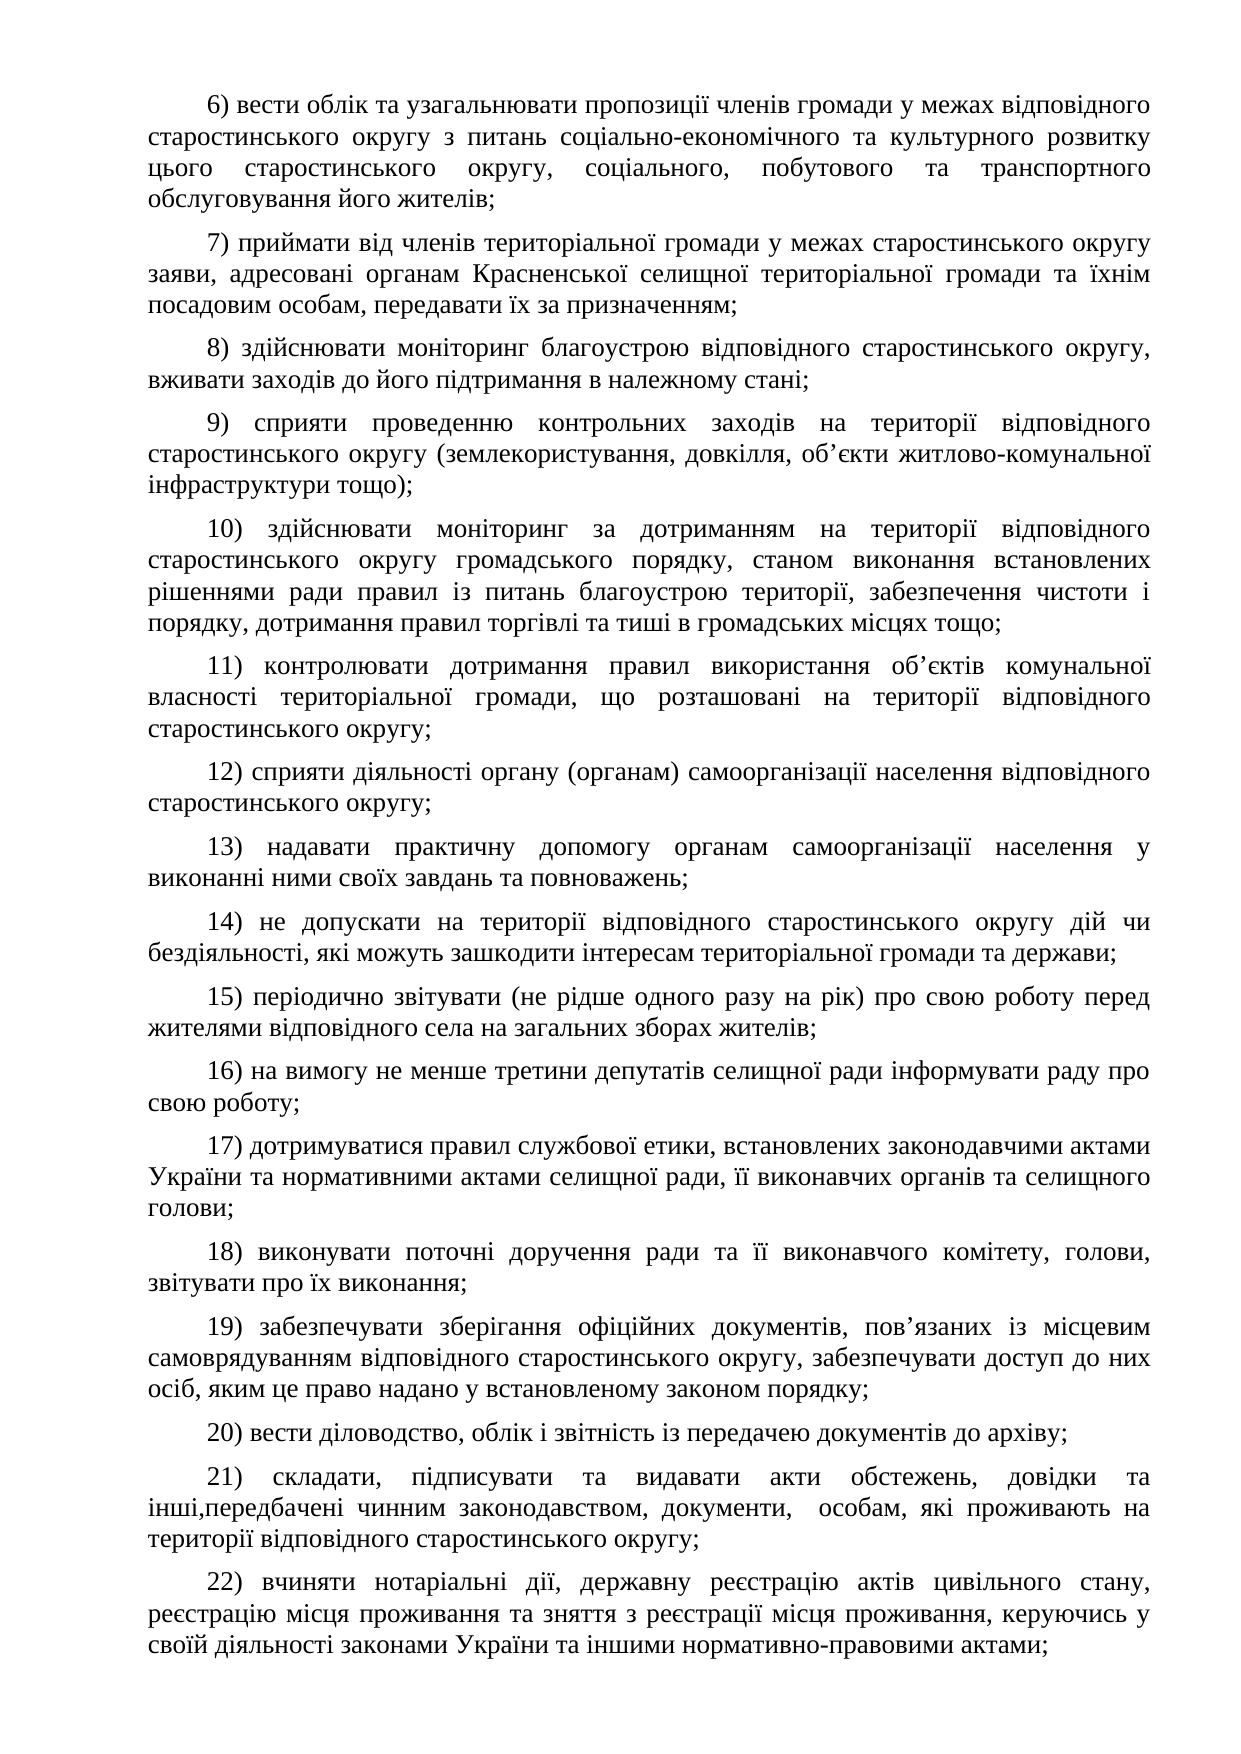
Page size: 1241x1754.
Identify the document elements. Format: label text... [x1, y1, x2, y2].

text 13) надавати практичну допомогу органам самоорганізації населення у виконанні ними своїх завдань та повноважень; [148, 830, 1152, 892]
text 6) вести облік та узагальнювати пропозиції членів громади у межах відповідного старостинського округу з питань соціально-економічного та культурного розвитку цього старостинського округу, соціального, побутового та транспортного обслуговування його жителів; [148, 88, 1152, 213]
text 18) виконувати поточні доручення ради та її виконавчого комітету, голови, звітувати про їх виконання; [148, 1235, 1152, 1297]
text 22) вчиняти нотаріальні дії, державну реєстрацію актів цивільного стану, реєстрацію місця проживання та зняття з реєстрації місця проживання, керуючись у своїй діяльності законами України та іншими нормативно-правовими актами; [148, 1566, 1152, 1659]
text 19) забезпечувати зберігання офіційних документів, пов’язаних із місцевим самоврядуванням відповідного старостинського округу, забезпечувати доступ до них осіб, яким це право надано у встановленому законом порядку; [148, 1310, 1152, 1403]
text 8) здійснювати моніторинг благоустрою відповідного старостинського округу, вживати заходів до його підтримання в належному стані; [148, 332, 1152, 394]
text 7) приймати від членів територіальної громади у межах старостинського округу заяви, адресовані органам Красненської селищної територіальної громади та їхнім посадовим особам, передавати їх за призначенням; [148, 226, 1152, 319]
text 9) сприяти проведенню контрольних заходів на території відповідного старостинського округу (землекористування, довкілля, об’єкти житлово-комунальної інфраструктури тощо); [148, 406, 1152, 500]
text 15) періодично звітувати (не рідше одного разу на рік) про свою роботу перед жителями відповідного села на загальних зборах жителів; [148, 980, 1152, 1042]
text 12) сприяти діяльності органу (органам) самоорганізації населення відповідного старостинського округу; [148, 755, 1152, 818]
text 14) не допускати на території відповідного старостинського округу дій чи бездіяльності, які можуть зашкодити інтересам територіальної громади та держави; [148, 905, 1152, 967]
text 17) дотримуватися правил службової етики, встановлених законодавчими актами України та нормативними актами селищної ради, її виконавчих органів та селищного голови; [148, 1129, 1152, 1223]
text 11) контролювати дотримання правил використання об’єктів комунальної власності територіальної громади, що розташовані на території відповідного старостинського округу; [148, 649, 1152, 743]
text 16) на вимогу не менше третини депутатів селищної ради інформувати раду про свою роботу; [148, 1054, 1152, 1117]
text 10) здійснювати моніторинг за дотриманням на території відповідного старостинського округу громадського порядку, станом виконання встановлених рішеннями ради правил із питань благоустрою території, забезпечення чистоти і порядку, дотримання правил торгівлі та тиші в громадських місцях тощо; [148, 512, 1152, 637]
text 20) вести діловодство, облік і звітність із передачею документів до архіву; [148, 1416, 1152, 1447]
text 21) складати, підписувати та видавати акти обстежень, довідки та інші,передбачені чинним законодавством, документи, особам, які проживають на території відповідного старостинського округу; [148, 1459, 1152, 1553]
